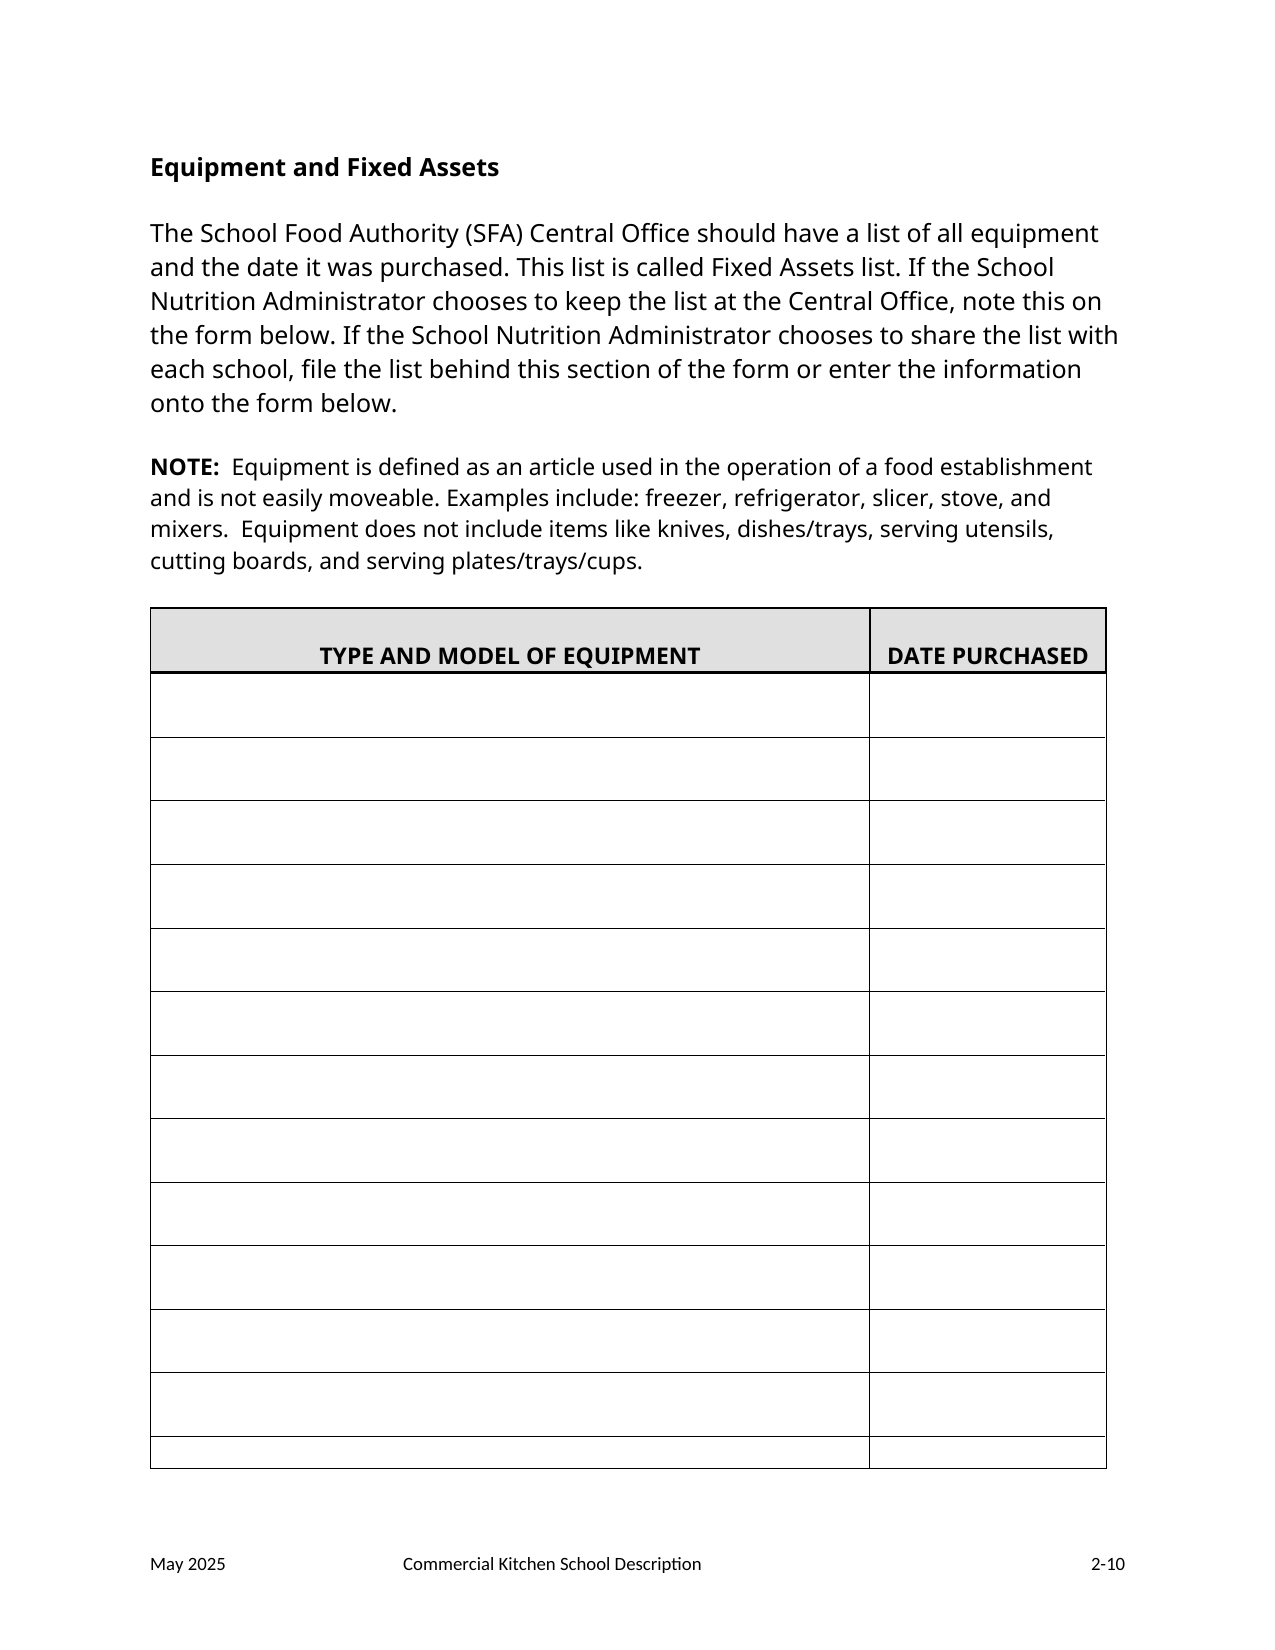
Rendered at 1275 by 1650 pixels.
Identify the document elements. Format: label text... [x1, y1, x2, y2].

table_cell [870, 1182, 1106, 1245]
subtitle Equipment and Fixed Assets [150, 150, 1125, 184]
table_cell [870, 1309, 1106, 1372]
table_cell [151, 1119, 869, 1182]
table_cell [151, 865, 869, 927]
table_cell [870, 1436, 1106, 1468]
table_cell [870, 800, 1106, 864]
table_cell [870, 1245, 1106, 1309]
table_cell [151, 674, 869, 737]
table_cell [870, 864, 1106, 927]
table_header DATE PURCHASED [871, 609, 1105, 671]
table_cell [870, 991, 1106, 1054]
table_cell [151, 738, 869, 800]
table_cell [151, 1056, 869, 1118]
table_cell [151, 1246, 869, 1309]
table_cell [151, 992, 869, 1054]
table_cell [151, 1437, 869, 1468]
table_cell [870, 1055, 1106, 1118]
table_header TYPE AND MODEL OF EQUIPMENT [151, 609, 869, 671]
table_cell [151, 801, 869, 864]
text The School Food Authority (SFA) Central Office should have a list of all equipment and the date it was purchased. This list is called Fixed Assets list. If the School Nutrition Administrator chooses to keep the list at the Central Office, note this on the form below. If the School Nutrition Administrator chooses to share the list with each school, file the list behind this section of the form or enter the information onto the form below. [150, 215, 1125, 420]
text NOTE: Equipment is defined as an article used in the operation of a food establishment and is not easily moveable. Examples include: freezer, refrigerator, slicer, stove, and mixers. Equipment does not include items like knives, dishes/trays, serving utensils, cutting boards, and serving plates/trays/cups. [150, 451, 1125, 576]
table_cell [151, 1310, 869, 1372]
table_cell [151, 1373, 869, 1436]
table_cell [151, 1183, 869, 1245]
table_cell [870, 737, 1106, 800]
table_cell [870, 1372, 1106, 1436]
table_cell [870, 928, 1106, 991]
table_cell [151, 929, 869, 991]
table_cell [870, 674, 1106, 737]
table_cell [870, 1118, 1106, 1182]
